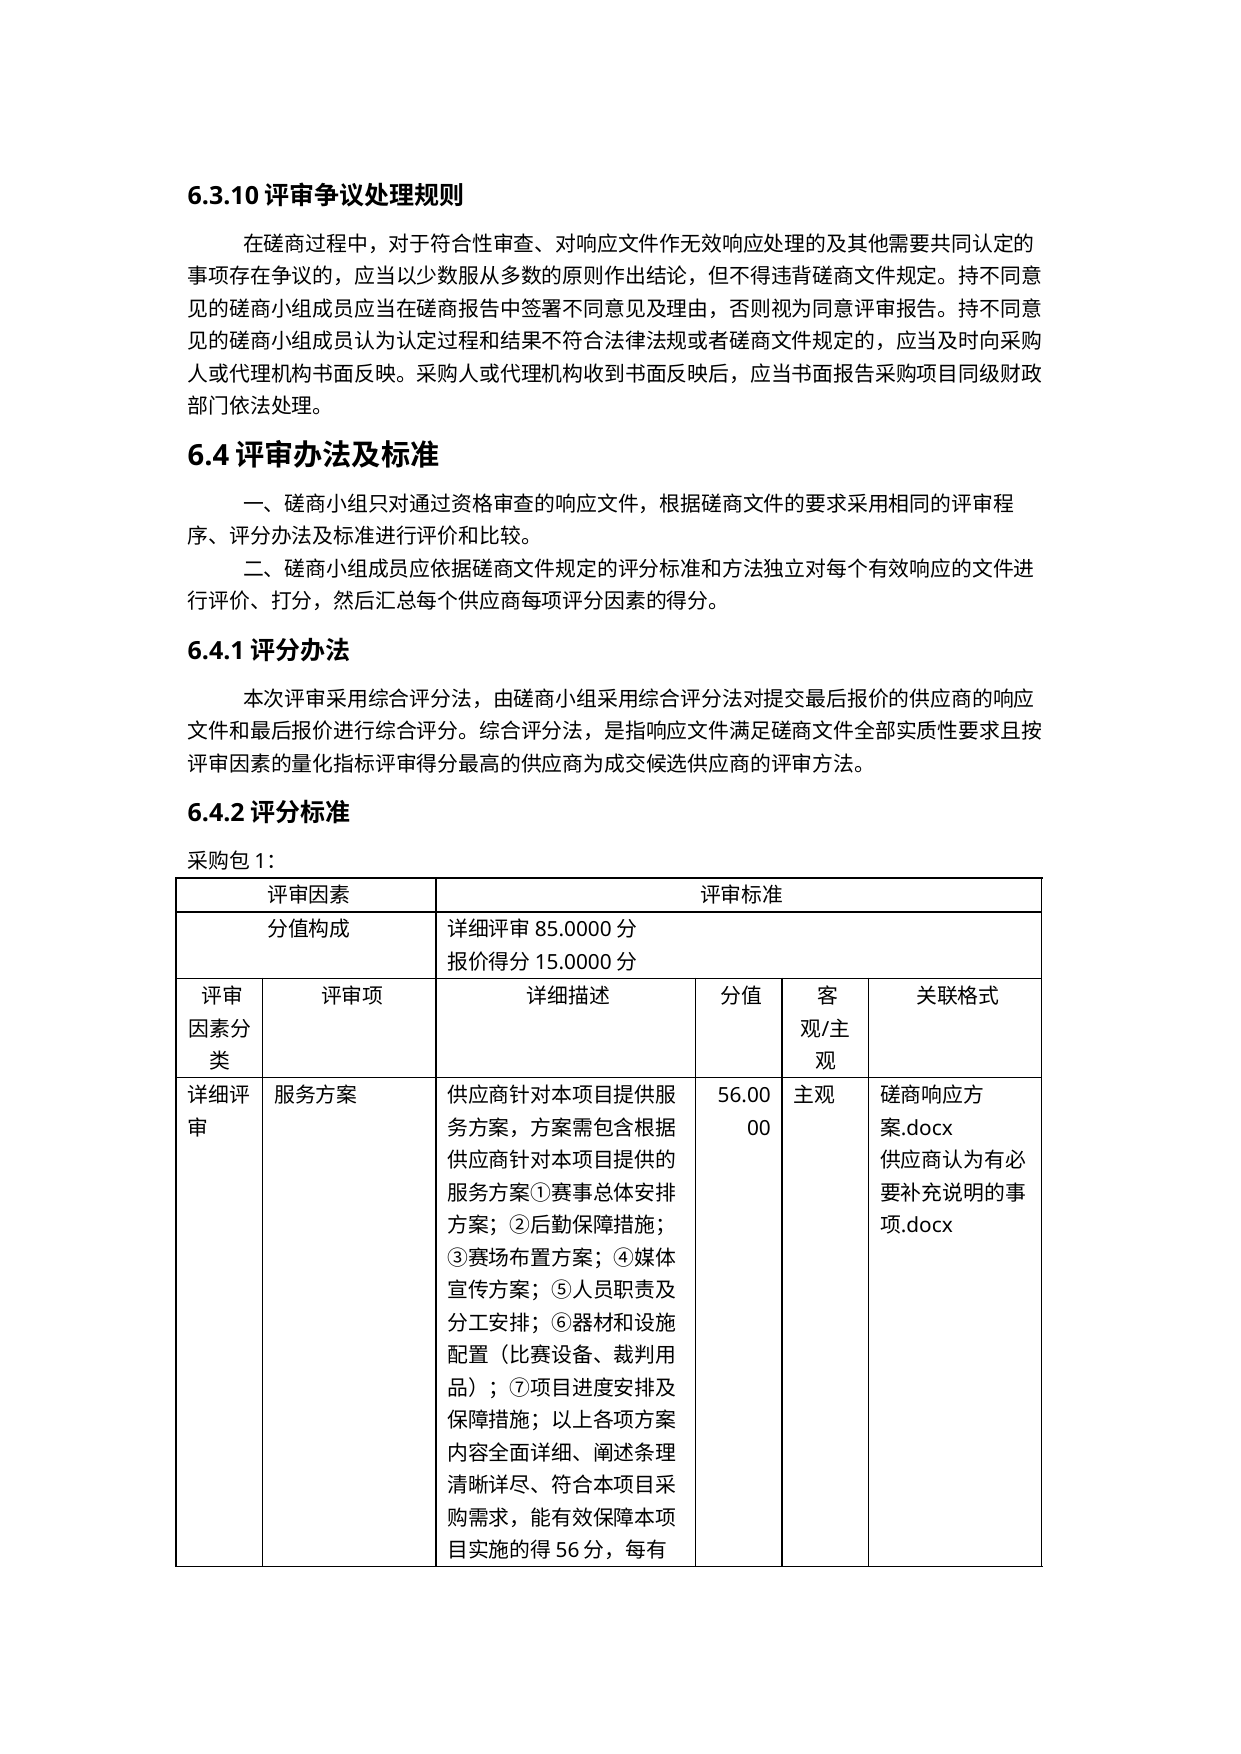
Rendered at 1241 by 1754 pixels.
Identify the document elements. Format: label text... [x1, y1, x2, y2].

table_cell 主观 [783, 1078, 868, 1566]
table_cell 56.0000 [696, 1078, 781, 1566]
text 本次评审采用综合评分法，由磋商小组采用综合评分法对提交最后报价的供应商的响应文件和最后报价进行综合评分。综合评分法，是指响应文件满足磋商文件全部实质性要求且按评审因素的量化指标评审得分最高的供应商为成交候选供应商的评审方法。 [187, 682, 1053, 779]
table_cell 关联格式 [869, 979, 1041, 1077]
table_cell 评审因素分类 [177, 979, 262, 1077]
text 一、磋商小组只对通过资格审查的响应文件，根据磋商文件的要求采用相同的评审程序、评分办法及标准进行评价和比较。 [187, 487, 1053, 552]
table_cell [869, 1078, 1041, 1566]
table_header 评审因素 [177, 879, 435, 911]
text 6.3.10评审争议处理规则 [187, 162, 1053, 227]
table_cell 详细描述 [437, 979, 695, 1077]
table_header 评审标准 [437, 879, 1041, 911]
table_cell 评审项 [263, 979, 435, 1077]
text 6.4评审办法及标准 [187, 422, 1053, 487]
table_cell 服务方案 [263, 1078, 435, 1566]
table_cell 客观/主观 [783, 979, 868, 1077]
table_cell 详细评审85.0000分 报价得分15.0000分 [437, 913, 1041, 978]
text 在磋商过程中，对于符合性审查、对响应文件作无效响应处理的及其他需要共同认定的事项存在争议的，应当以少数服从多数的原则作出结论，但不得违背磋商文件规定。持不同意见的磋商小组成员应当在磋商报告中签署不同意见及理由，否则视为同意评审报告。持不同意见的磋商小组成员认为认定过程和结果不符合法律法规或者磋商文件规定的，应当及时向采购人或代理机构书面反映。采购人或代理机构收到书面反映后，应当书面报告采购项目同级财政部门依法处理。 [187, 227, 1053, 422]
text 二、磋商小组成员应依据磋商文件规定的评分标准和方法独立对每个有效响应的文件进行评价、打分，然后汇总每个供应商每项评分因素的得分。 [187, 552, 1053, 617]
table_cell 分值构成 [177, 913, 435, 978]
table_cell 详细评审 [177, 1078, 262, 1566]
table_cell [437, 1078, 695, 1566]
text 采购包1： [187, 844, 1053, 877]
text 6.4.2评分标准 [187, 779, 1053, 844]
text 6.4.1评分办法 [187, 617, 1053, 682]
table_cell 分值 [696, 979, 781, 1077]
